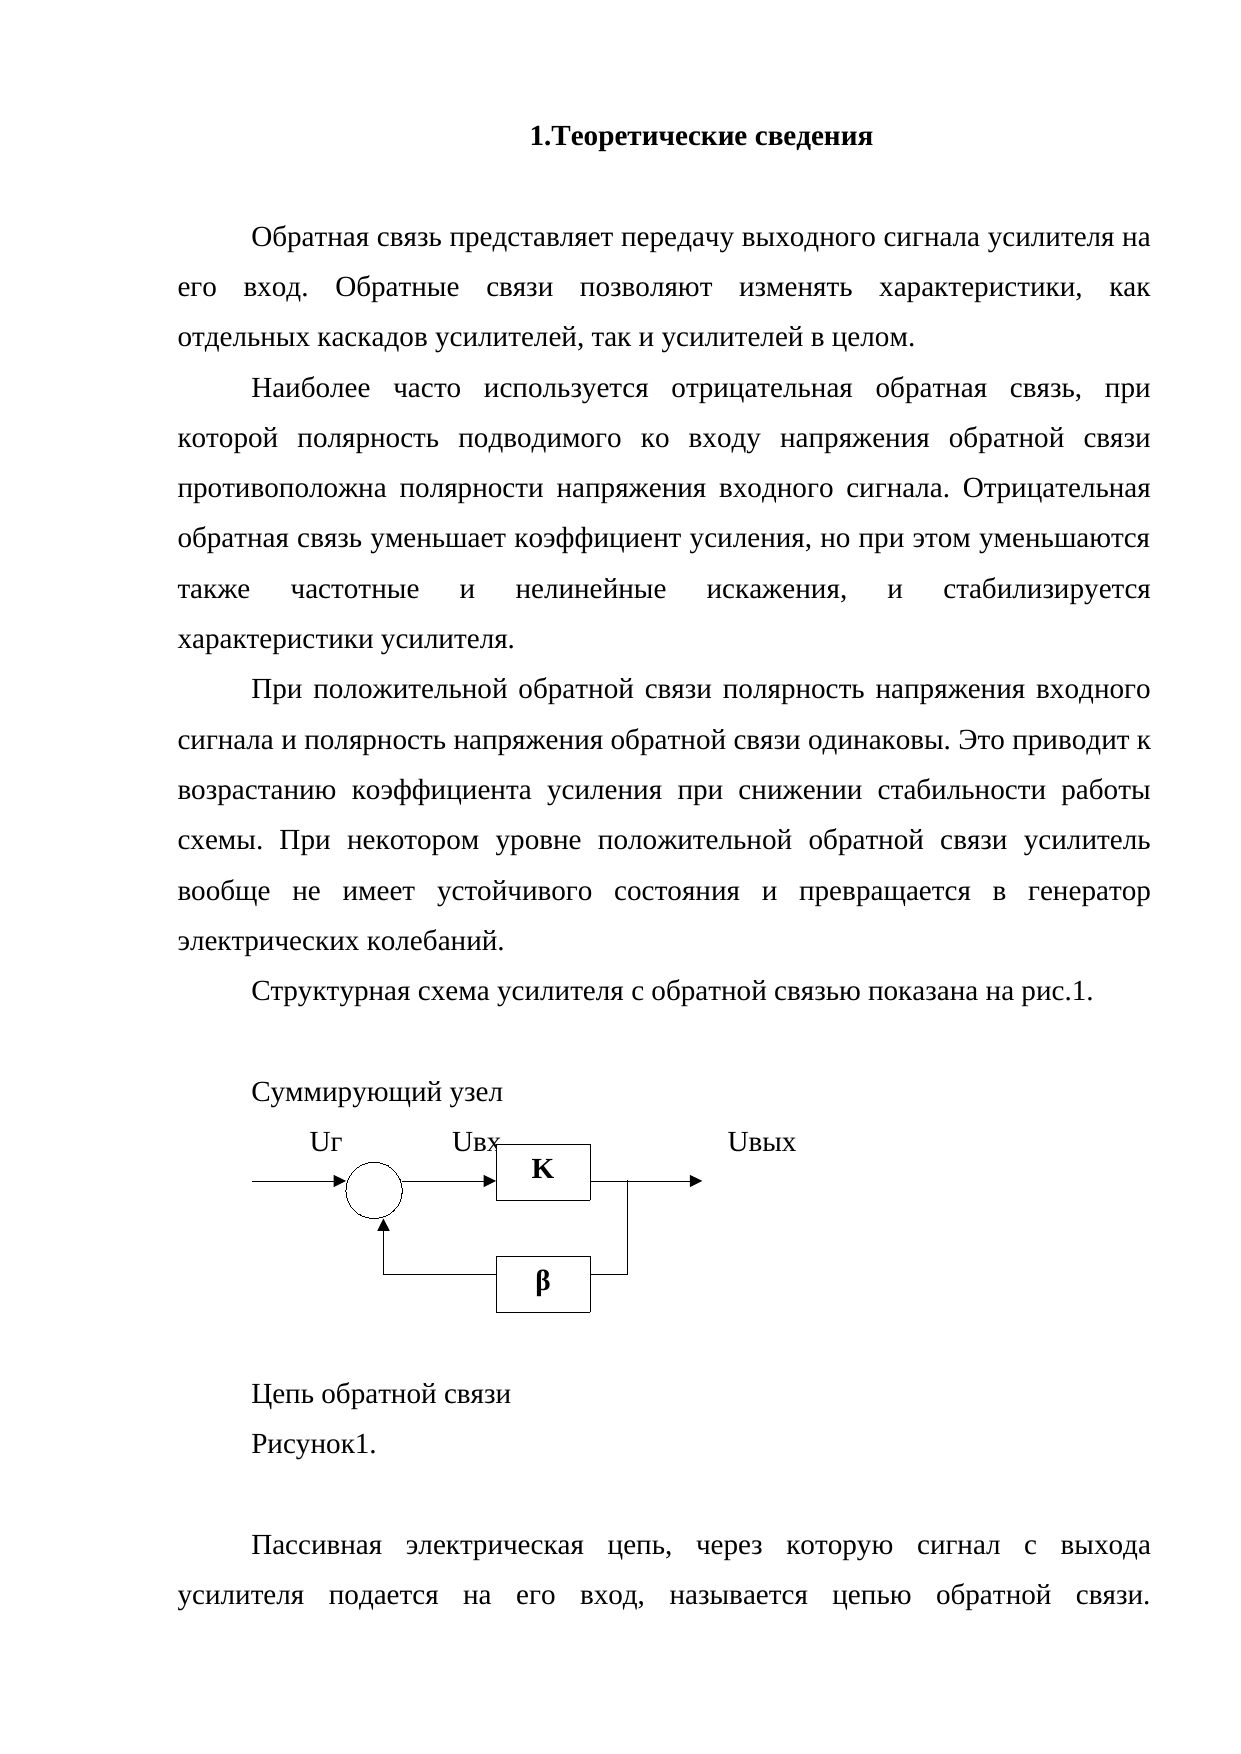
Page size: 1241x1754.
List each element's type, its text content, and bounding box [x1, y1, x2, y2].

text Рисунок1. [177, 1426, 1152, 1460]
text Структурная схема усилителя с обратной связью показана на рис.1. [177, 973, 1152, 1007]
text Суммирующий узел [177, 1074, 1152, 1108]
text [177, 1527, 1152, 1611]
text Обратная связь представляет передачу выходного сигнала усилителя на его вход. Обратные связи позволяют изменять характеристики, как отдельных каскадов усилителей, так и усилителей в целом. [177, 219, 1152, 353]
text При положительной обратной связи полярность напряжения входного сигнала и полярность напряжения обратной связи одинаковы. Это приводит к возрастанию коэффициента усиления при снижении стабильности работы схемы. При некотором уровне положительной обратной связи усилитель вообще не имеет устойчивого состояния и превращается в генератор электрических колебаний. [177, 672, 1152, 957]
text Uг Uвх Uвых [177, 1124, 1152, 1158]
text 1.Теоретические сведения [177, 118, 1152, 152]
text Цепь обратной связи [177, 1376, 1152, 1409]
text Наиболее часто используется отрицательная обратная связь, при которой полярность подводимого ко входу напряжения обратной связи противоположна полярности напряжения входного сигнала. Отрицательная обратная связь уменьшает коэффициент усиления, но при этом уменьшаются также частотные и нелинейные искажения, и стабилизируется характеристики усилителя. [177, 370, 1152, 655]
